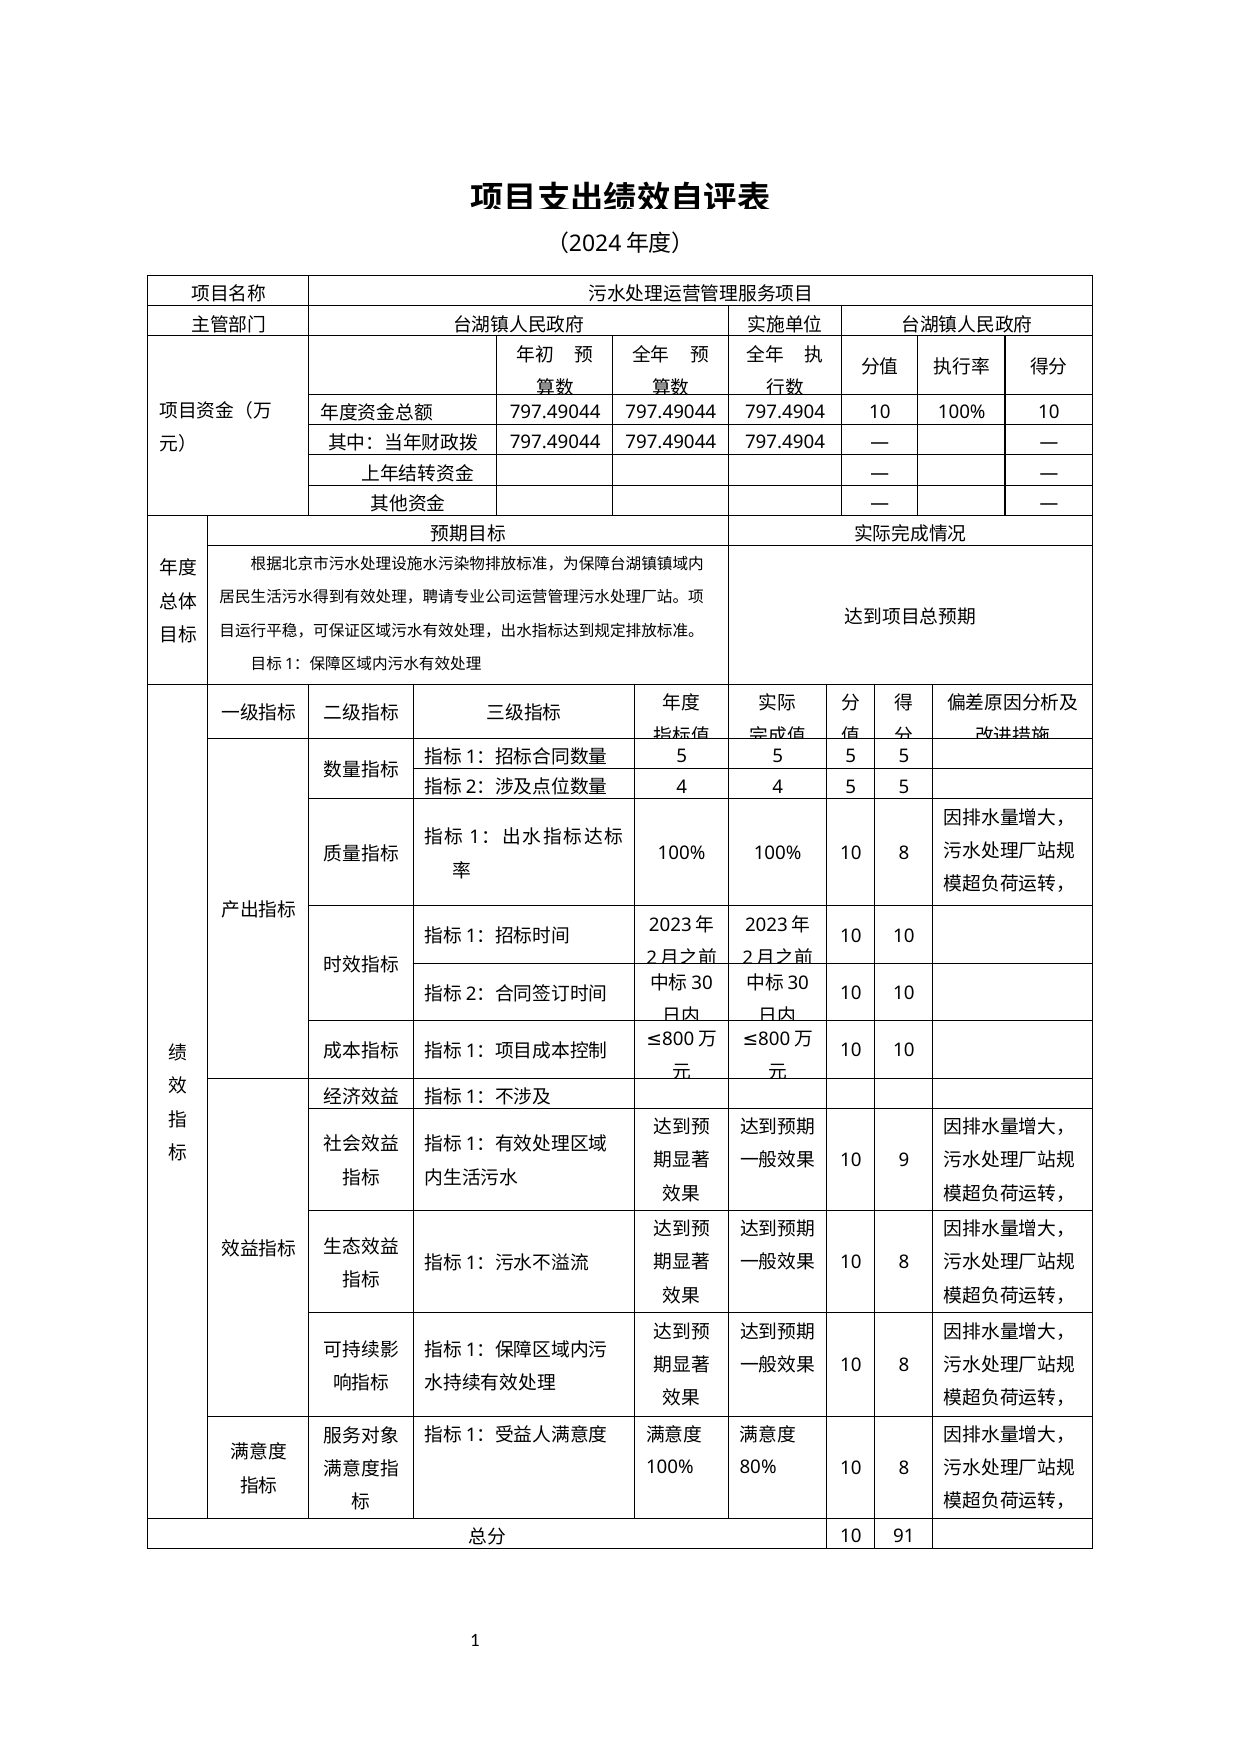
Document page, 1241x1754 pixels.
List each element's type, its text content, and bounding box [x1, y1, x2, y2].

table_cell 因排水量增大，污水处理厂站规模超负荷运转，偶有溢流。 [933, 1109, 1092, 1210]
table_cell 执行率 [918, 336, 1004, 394]
table_cell 100% [635, 799, 728, 905]
table_cell 实际 完成值 [729, 685, 826, 738]
table_cell 社会效益 指标 [309, 1109, 413, 1210]
table_cell 9 [875, 1109, 932, 1210]
table_cell 生态效益 指标 [309, 1211, 413, 1312]
table_cell 100% [729, 799, 826, 905]
table_cell 10 [827, 1021, 874, 1077]
table_cell [918, 455, 1004, 484]
table_cell 服务对象满意度指标 [309, 1417, 413, 1518]
table_cell 10 [827, 906, 874, 963]
table_cell 其他资金 [309, 486, 496, 515]
table_cell [497, 486, 612, 515]
table_cell 100% [918, 395, 1004, 424]
table_cell 指标1：出水指标达标率 [414, 799, 634, 905]
table_cell 5 [875, 769, 932, 798]
table_cell 指标2：合同签订时间 [414, 964, 634, 1019]
table_cell 上年结转资金 [309, 455, 496, 484]
table_cell [827, 1079, 874, 1108]
table_cell 10 [827, 799, 874, 905]
table_cell — [842, 455, 917, 484]
table_cell （2024年度） [148, 208, 1092, 275]
table_cell [613, 455, 728, 484]
table_cell 10 [875, 964, 932, 1019]
table_cell 得分 [1006, 336, 1092, 394]
table_cell 总分 [148, 1519, 826, 1548]
table_cell 4 [729, 769, 826, 798]
table_cell — [1006, 425, 1092, 454]
table_cell 绩 效 指 标 [148, 685, 207, 1518]
table_cell [918, 425, 1004, 454]
table_cell 年度资金总额 [309, 395, 496, 424]
table_cell 因排水量增大，污水处理厂站规模超负荷运转，偶有溢流。 [933, 799, 1092, 905]
table_cell 项目名称 [148, 276, 308, 305]
table_cell 8 [875, 1211, 932, 1312]
table_cell 2023年2月之前 [729, 906, 826, 963]
table_cell [933, 1519, 1092, 1548]
table_cell 10 [875, 1021, 932, 1077]
table_cell 因排水量增大，污水处理厂站规模超负荷运转，偶有溢流。 [933, 1211, 1092, 1312]
table_cell 10 [827, 1313, 874, 1416]
table_cell [933, 1079, 1092, 1108]
table_cell [309, 336, 496, 394]
table_cell [918, 486, 1004, 515]
table_cell 达到预期一般效果 [729, 1313, 826, 1416]
table_cell 达到预期显著效果 [635, 1211, 728, 1312]
table_cell 满意度80% [729, 1417, 826, 1518]
table_cell 8 [875, 1313, 932, 1416]
table_cell — [842, 425, 917, 454]
table_cell [635, 1079, 728, 1108]
table_cell [729, 455, 841, 484]
table_cell 效益指标 [208, 1079, 308, 1416]
table_cell 10 [875, 906, 932, 963]
table_cell — [1006, 455, 1092, 484]
table_cell 全年 预算数 [613, 336, 728, 394]
table_cell 产出指标 [208, 739, 308, 1077]
table_cell ≤800万元 [635, 1021, 728, 1077]
table_cell 因排水量增大，污水处理厂站规模超负荷运转，偶有溢流。 [933, 1417, 1092, 1518]
table_header 项目支出绩效自评表 [148, 163, 1092, 208]
table_cell 指标1：不涉及 [414, 1079, 634, 1108]
table_cell 5 [635, 739, 728, 768]
table_cell 质量指标 [309, 799, 413, 905]
table_cell 10 [827, 1109, 874, 1210]
table_cell 预期目标 [208, 516, 728, 545]
table_cell [729, 1079, 826, 1108]
table_cell 年度 指标值 [635, 685, 728, 738]
table_cell 达到预期显著效果 [635, 1313, 728, 1416]
table_cell 指标1：保障区域内污水持续有效处理 [414, 1313, 634, 1416]
table_cell 797.490449 [497, 395, 612, 424]
table_cell 10 [827, 964, 874, 1019]
table_cell 达到预期显著效果 [635, 1109, 728, 1210]
table_cell [933, 739, 1092, 768]
table_cell 797.490449 [497, 425, 612, 454]
table_cell — [842, 486, 917, 515]
table_cell 年初 预算数 [497, 336, 612, 394]
table_cell 三级指标 [414, 685, 634, 738]
table_cell 5 [729, 739, 826, 768]
table_cell 经济效益 指标 [309, 1079, 413, 1108]
table_cell 中标30日内 [635, 964, 728, 1019]
table_cell 其中：当年财政拨款 [309, 425, 496, 454]
table_cell 达到预期一般效果 [729, 1211, 826, 1312]
table_cell 污水处理运营管理服务项目 [309, 276, 1092, 305]
table_cell 实施单位 [729, 306, 841, 335]
table_cell 100 [827, 1519, 874, 1548]
table_cell 4 [635, 769, 728, 798]
table_cell [729, 486, 841, 515]
table_cell [613, 486, 728, 515]
table_cell 5 [827, 769, 874, 798]
table_cell 指标2：涉及点位数量 [414, 769, 634, 798]
table_cell 达到预期一般效果 [729, 1109, 826, 1210]
table_cell 10 [842, 395, 917, 424]
table_cell 指标1：污水不溢流 [414, 1211, 634, 1312]
table_cell 10 [827, 1417, 874, 1518]
table_cell 可持续影响指标 [309, 1313, 413, 1416]
table_cell 指标1：招标合同数量 [414, 739, 634, 768]
table_cell 91 [875, 1519, 932, 1548]
table_cell 时效指标 [309, 906, 413, 1019]
table_cell 实际完成情况 [729, 516, 1092, 545]
table_cell 项目资金（万元） [148, 336, 308, 515]
table_cell 年度总体目标 [148, 516, 207, 684]
table_cell 8 [875, 799, 932, 905]
table_cell [497, 455, 612, 484]
table_cell 分值 [827, 685, 874, 738]
table_cell 10 [1006, 395, 1092, 424]
table_cell 全年 执行数 [729, 336, 841, 394]
table_cell 台湖镇人民政府 [842, 306, 1092, 335]
table_cell 10 [827, 1211, 874, 1312]
table_cell 5 [875, 739, 932, 768]
table_cell 主管部门 [148, 306, 308, 335]
table_cell 根据北京市污水处理设施水污染物排放标准，为保障台湖镇镇域内居民生活污水得到有效处理，聘请专业公司运营管理污水处理厂站。项目运行平稳，可保证区域污水有效处理，出水指标达到规定排放标准。 目标1：保障区域内污水有效处理 目标2：出水水质达到规定排放标准 [208, 546, 728, 684]
table_cell 分值 [842, 336, 917, 394]
table_cell 数量指标 [309, 739, 413, 798]
table_cell ≤800万元 [729, 1021, 826, 1077]
table_cell [875, 1079, 932, 1108]
table_cell 台湖镇人民政府 [309, 306, 728, 335]
table_cell 指标1：项目成本控制 [414, 1021, 634, 1077]
table_cell [933, 1021, 1092, 1077]
table_cell [933, 964, 1092, 1019]
table_cell 满意度 指标 [208, 1417, 308, 1518]
table_cell 2023年2月之前 [635, 906, 728, 963]
table_cell 一级指标 [208, 685, 308, 738]
table_cell 5 [827, 739, 874, 768]
table_cell [933, 906, 1092, 963]
table_cell 指标1：受益人满意度 [414, 1417, 634, 1518]
table_cell 797.490449 [613, 425, 728, 454]
table_cell 成本指标 [309, 1021, 413, 1077]
table_cell 得分 [875, 685, 932, 738]
table_cell 797.490449 [613, 395, 728, 424]
table_cell 满意度100% [635, 1417, 728, 1518]
table_cell 达到项目总预期 [729, 546, 1092, 684]
table_cell 二级指标 [309, 685, 413, 738]
table_cell 中标30日内 [729, 964, 826, 1019]
table_cell 指标1：招标时间 [414, 906, 634, 963]
table_cell 797.490449 [729, 425, 841, 454]
table_cell 指标1：有效处理区域内生活污水 [414, 1109, 634, 1210]
table_cell 8 [875, 1417, 932, 1518]
table_cell 偏差原因分析及改进措施 [933, 685, 1092, 738]
table_cell — [1006, 486, 1092, 515]
table_cell 因排水量增大，污水处理厂站规模超负荷运转，偶有溢流。 [933, 1313, 1092, 1416]
table_cell [933, 769, 1092, 798]
table_cell 797.490449 [729, 395, 841, 424]
